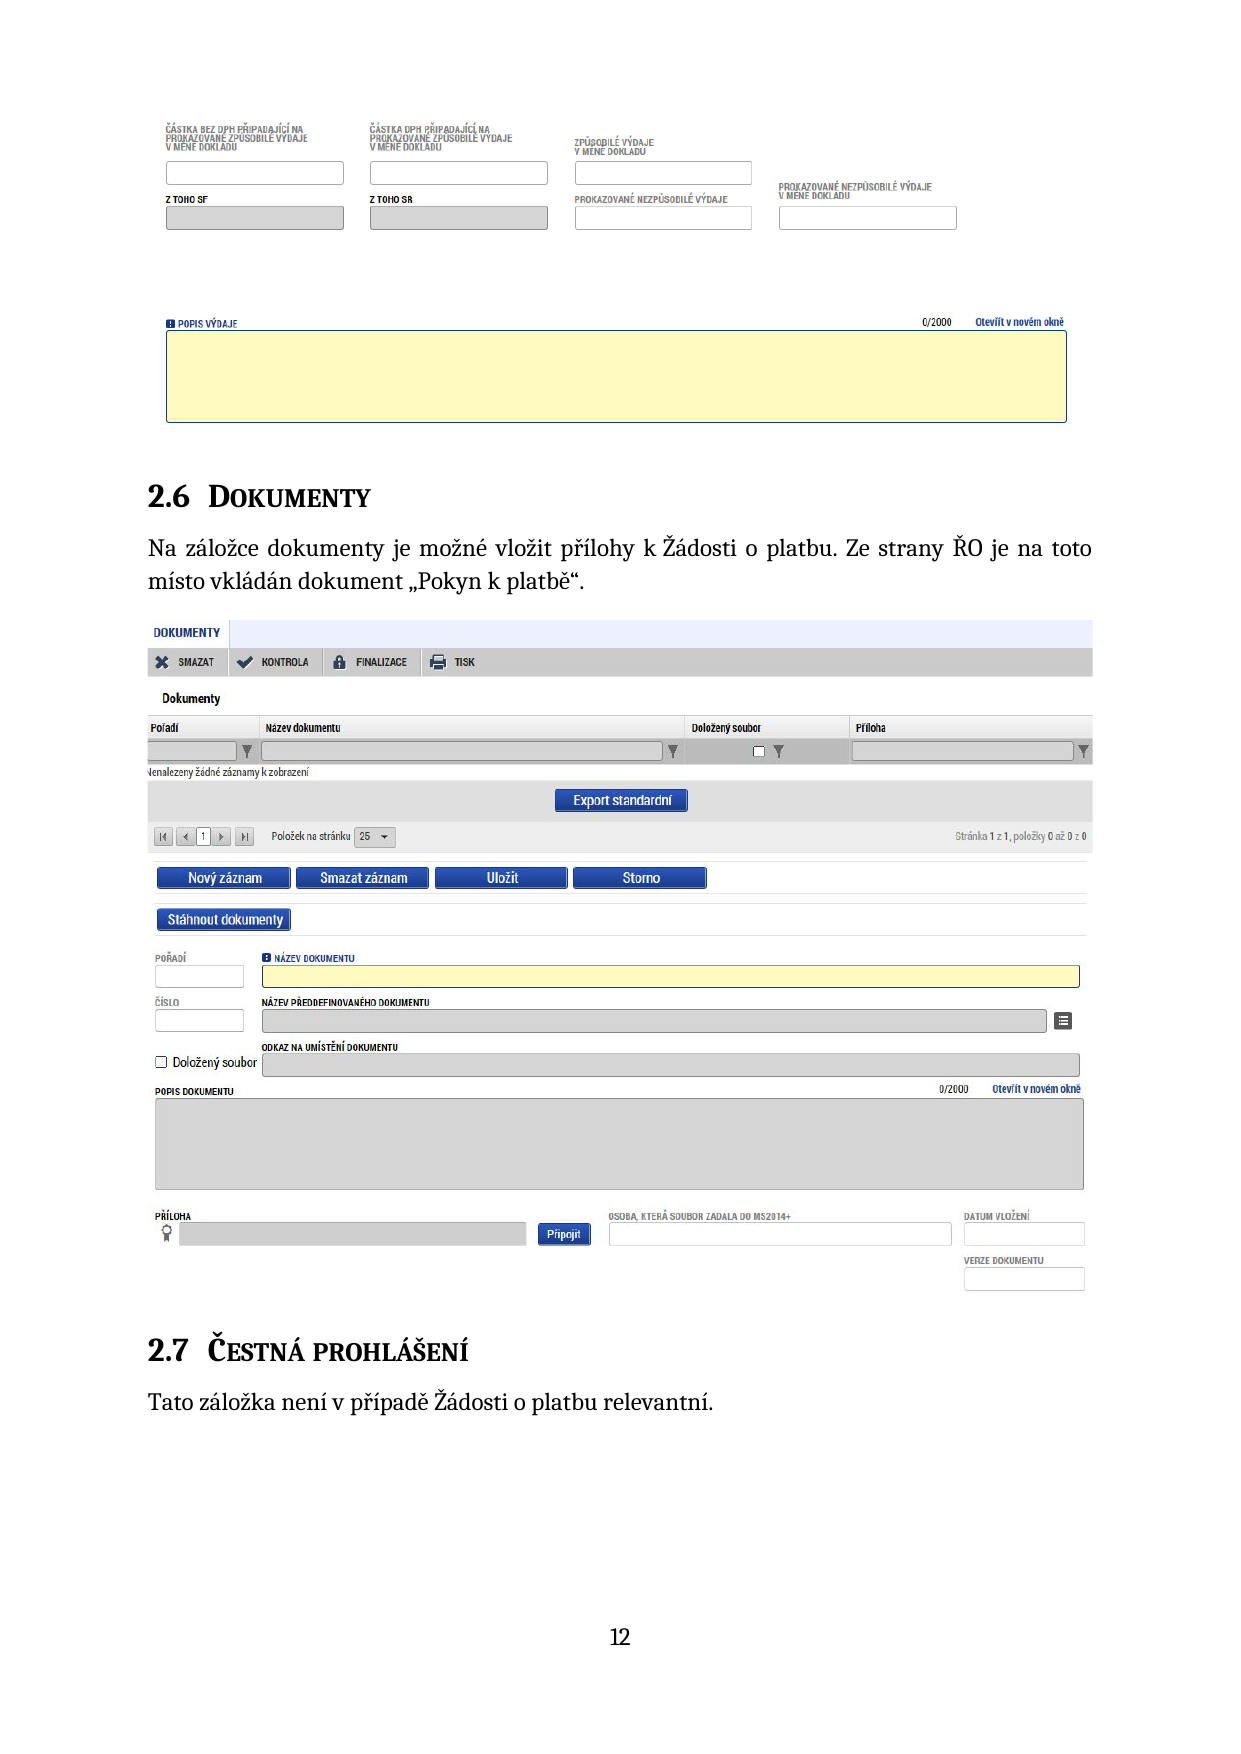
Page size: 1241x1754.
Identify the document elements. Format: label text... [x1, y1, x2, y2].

text Tato záložka není v případě Žádosti o platbu relevantní. [148, 1388, 1093, 1417]
text Na záložce dokumenty je možné vložit přílohy k Žádosti o platbu. Ze strany ŘO je na toto místo vkládán dokument „Pokyn k platbě“. [148, 534, 1093, 596]
picture [147, 620, 1093, 1302]
subtitle Čestná prohlášení [148, 1331, 1093, 1370]
picture [147, 118, 1093, 449]
subtitle Dokumenty [148, 477, 1093, 516]
